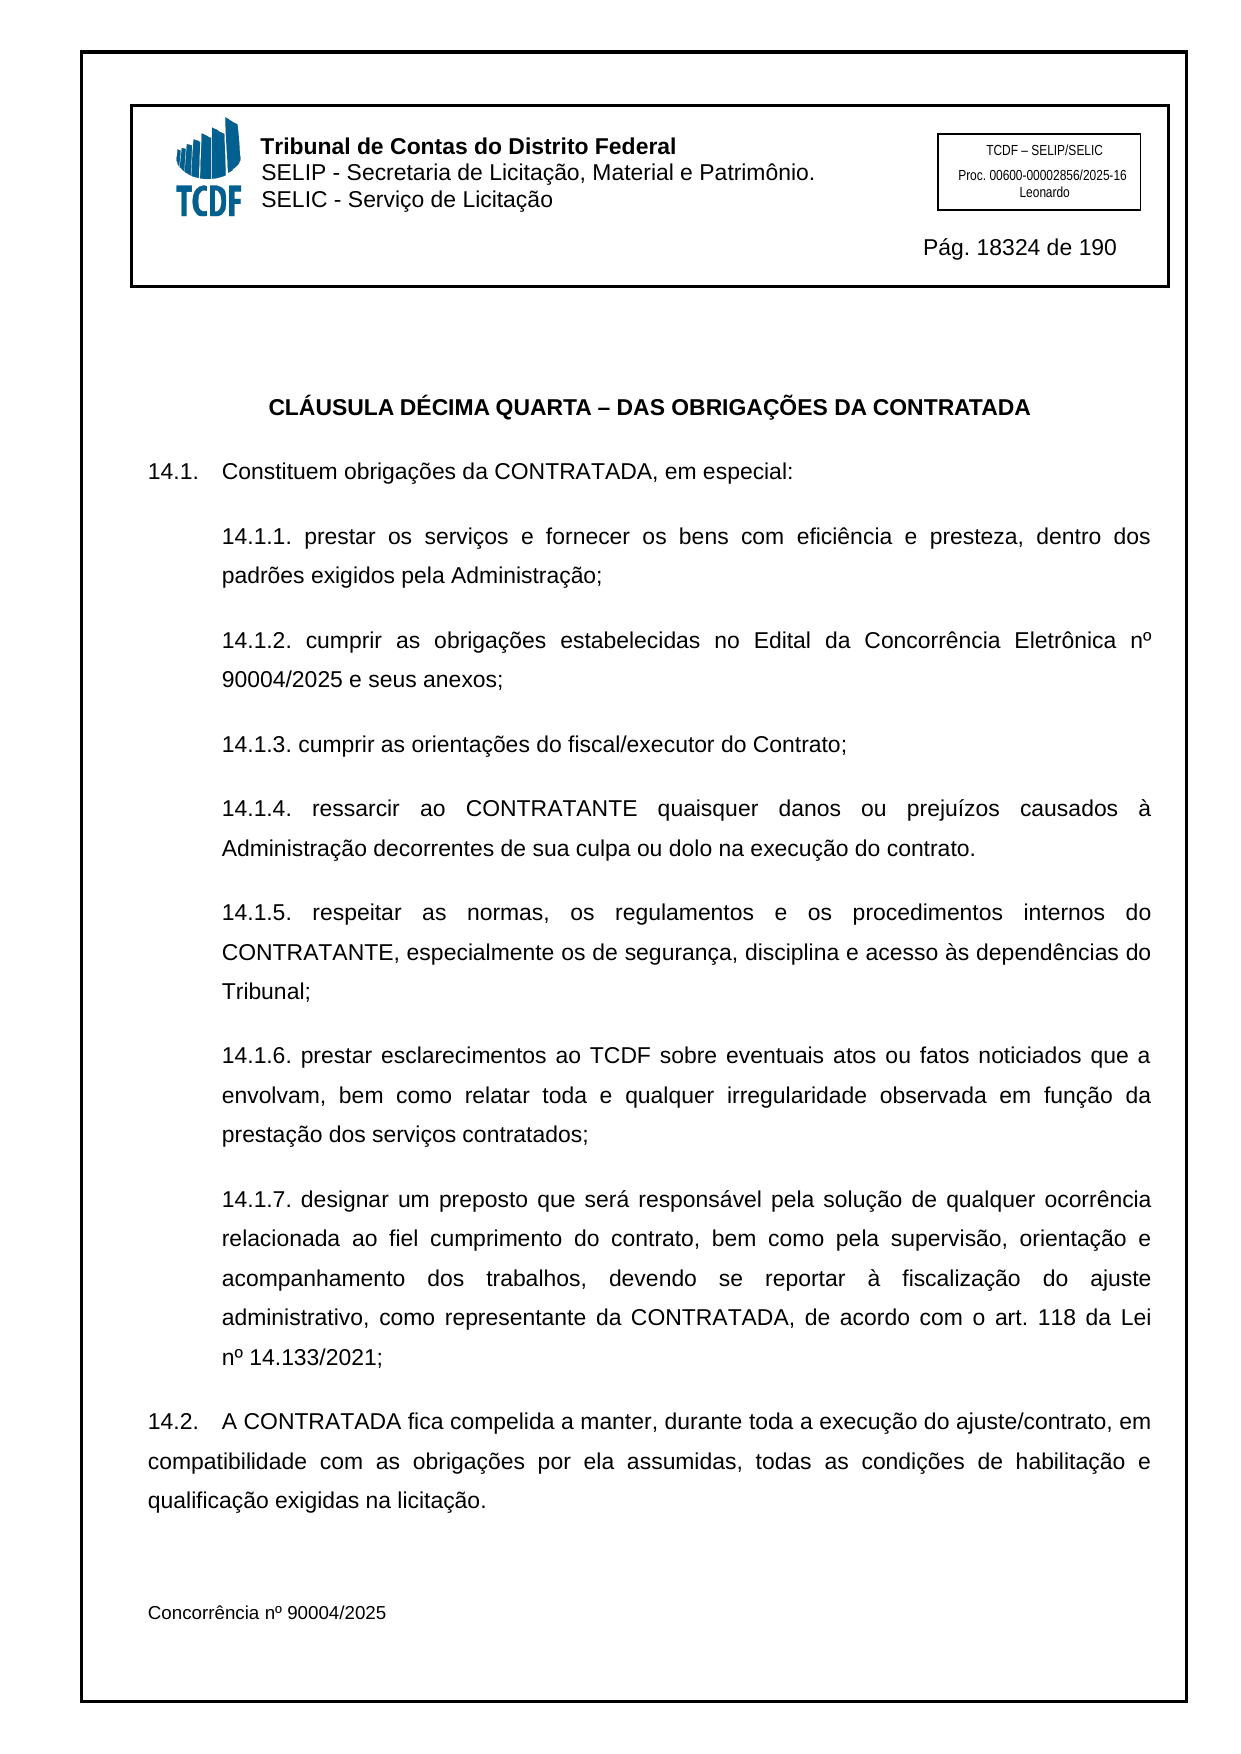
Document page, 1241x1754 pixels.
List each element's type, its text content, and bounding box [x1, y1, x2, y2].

text 14.1.7. designar um preposto que será responsável pela solução de qualquer ocorrência relacionada ao fiel cumprimento do contrato, bem como pela supervisão, orientação e acompanhamento dos trabalhos, devendo se reportar à fiscalização do ajuste administrativo, como representante da CONTRATADA, de acordo com o art. 118 da Lei nº 14.133/2021; [222, 1186, 1152, 1370]
text 14.1. Constituem obrigações da CONTRATADA, em especial: [148, 458, 1152, 484]
picture [216, 191, 221, 210]
text 14.1.4. ressarcir ao CONTRATANTE quaisquer danos ou prejuízos causados à Administração decorrentes de sua culpa ou dolo na execução do contrato. [222, 795, 1152, 861]
picture [235, 192, 242, 216]
picture [166, 115, 242, 216]
text 14.1.3. cumprir as orientações do fiscal/executor do Contrato; [222, 731, 1152, 757]
text 14.2. A CONTRATADA fica compelida a manter, durante toda a execução do ajuste/contrato, em compatibilidade com as obrigações por ela assumidas, todas as condições de habilitação e qualificação exigidas na licitação. [148, 1408, 1152, 1514]
text 14.1.1. prestar os serviços e fornecer os bens com eficiência e presteza, dentro dos padrões exigidos pela Administração; [222, 523, 1152, 588]
text 14.1.2. cumprir as obrigações estabelecidas no Edital da Concorrência Eletrônica nº 90004/2025 e seus anexos; [222, 627, 1152, 692]
text CLÁUSULA DÉCIMA QUARTA – DAS OBRIGAÇÕES DA CONTRATADA [148, 394, 1152, 420]
text 14.1.5. respeitar as normas, os regulamentos e os procedimentos internos do CONTRATANTE, especialmente os de segurança, disciplina e acesso às dependências do Tribunal; [222, 899, 1152, 1004]
text 14.1.6. prestar esclarecimentos ao TCDF sobre eventuais atos ou fatos noticiados que a envolvam, bem como relatar toda e qualquer irregularidade observada em função da prestação dos serviços contratados; [222, 1042, 1152, 1148]
